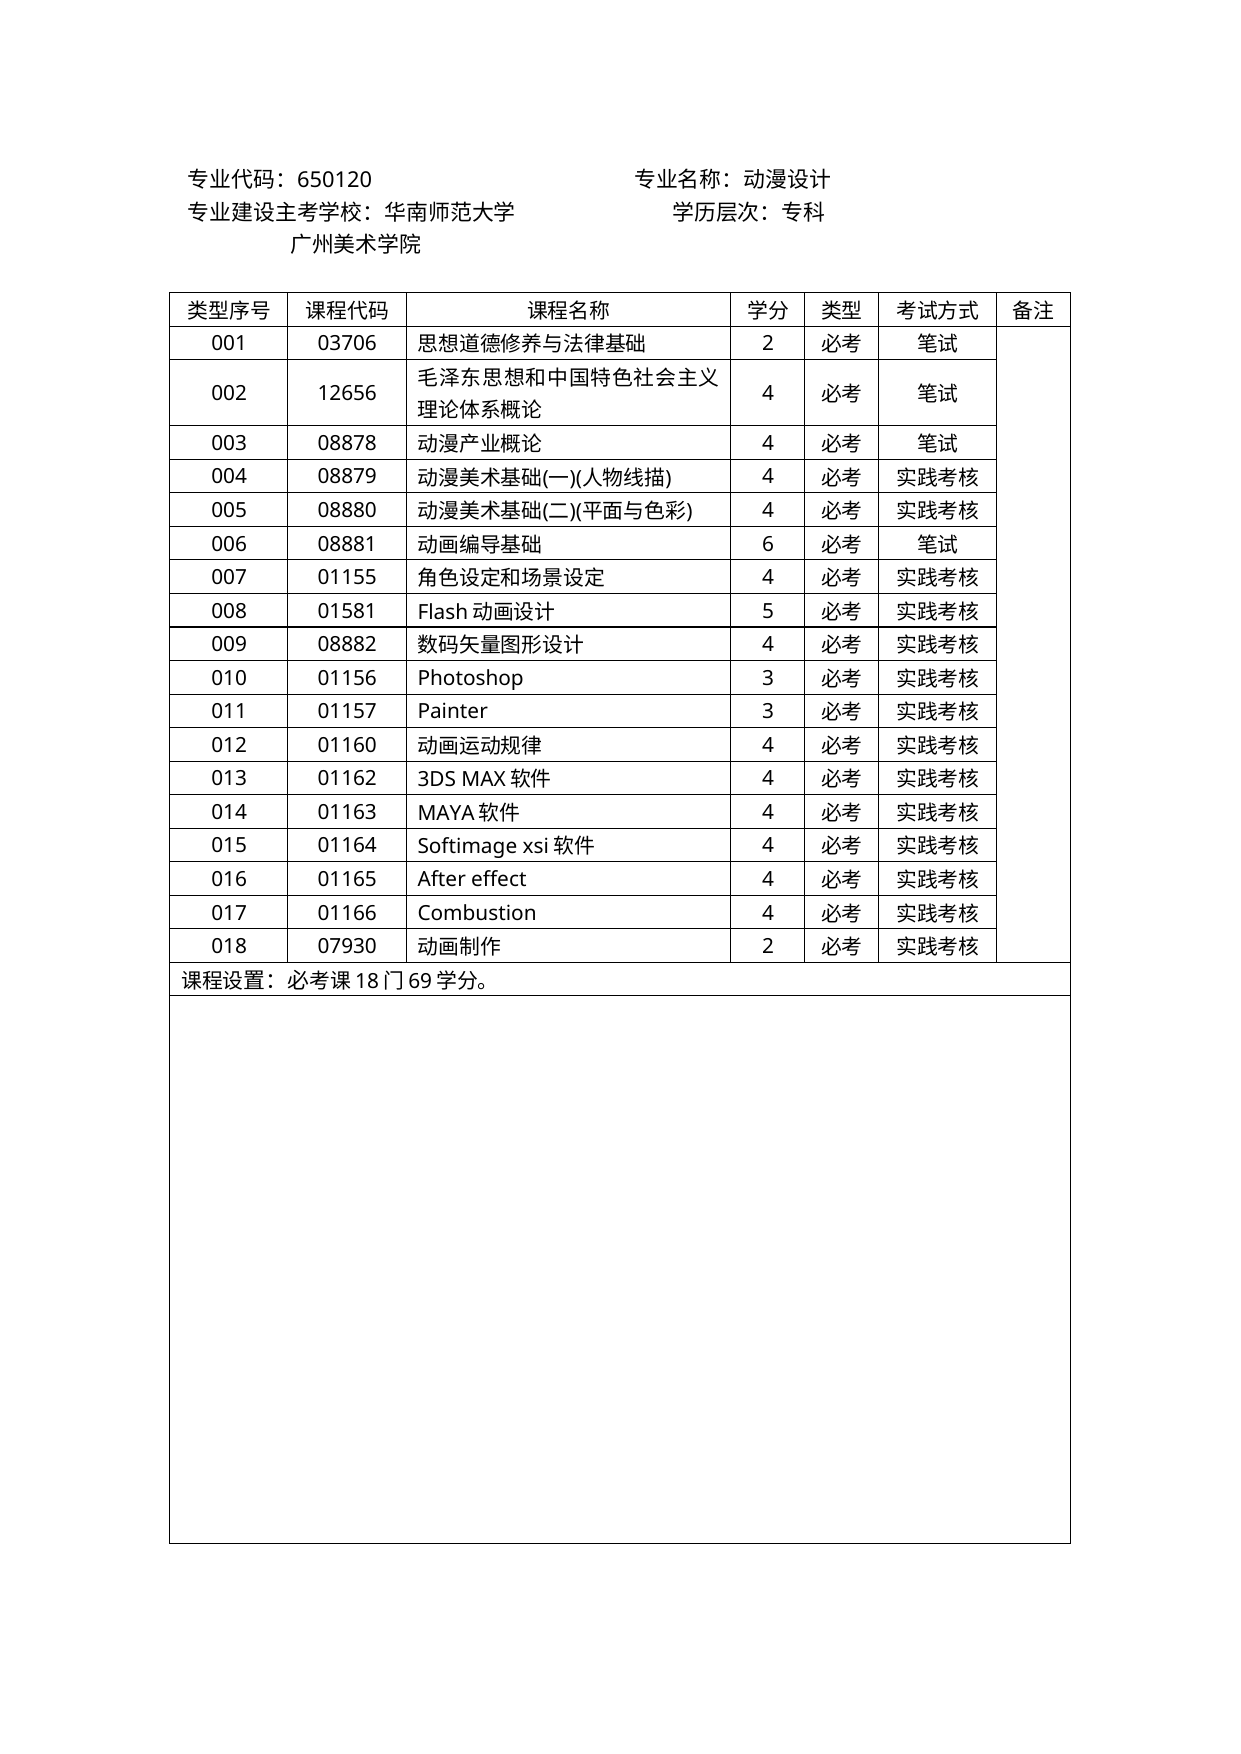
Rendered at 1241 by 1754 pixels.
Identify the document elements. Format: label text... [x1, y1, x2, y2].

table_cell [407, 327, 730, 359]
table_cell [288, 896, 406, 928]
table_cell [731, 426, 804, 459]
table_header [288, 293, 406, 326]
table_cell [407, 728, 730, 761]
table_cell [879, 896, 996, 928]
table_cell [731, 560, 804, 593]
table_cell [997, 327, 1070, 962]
text 广州美术学院 [187, 227, 1053, 259]
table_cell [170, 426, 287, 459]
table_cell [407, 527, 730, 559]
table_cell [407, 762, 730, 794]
text 专业建设主考学校：华南师范大学 学历层次：专科 [187, 194, 1053, 227]
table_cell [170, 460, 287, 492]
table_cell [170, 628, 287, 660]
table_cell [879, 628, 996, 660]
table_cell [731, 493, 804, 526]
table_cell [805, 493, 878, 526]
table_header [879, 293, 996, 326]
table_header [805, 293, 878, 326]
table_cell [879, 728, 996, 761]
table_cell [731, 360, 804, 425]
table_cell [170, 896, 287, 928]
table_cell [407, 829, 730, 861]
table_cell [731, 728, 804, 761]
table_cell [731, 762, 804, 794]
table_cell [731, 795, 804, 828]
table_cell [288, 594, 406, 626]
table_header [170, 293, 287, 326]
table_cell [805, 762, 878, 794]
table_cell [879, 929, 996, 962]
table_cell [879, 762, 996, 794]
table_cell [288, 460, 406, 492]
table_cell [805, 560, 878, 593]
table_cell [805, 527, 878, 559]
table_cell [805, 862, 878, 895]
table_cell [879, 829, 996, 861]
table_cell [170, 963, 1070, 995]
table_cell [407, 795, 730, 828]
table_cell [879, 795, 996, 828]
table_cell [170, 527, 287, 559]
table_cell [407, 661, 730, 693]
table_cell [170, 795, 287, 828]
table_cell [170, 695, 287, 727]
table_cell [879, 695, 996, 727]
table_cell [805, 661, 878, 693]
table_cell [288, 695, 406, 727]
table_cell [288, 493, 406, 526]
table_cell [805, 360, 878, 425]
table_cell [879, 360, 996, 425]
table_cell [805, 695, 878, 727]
text 专业代码：650120 专业名称：动漫设计 [187, 162, 1053, 194]
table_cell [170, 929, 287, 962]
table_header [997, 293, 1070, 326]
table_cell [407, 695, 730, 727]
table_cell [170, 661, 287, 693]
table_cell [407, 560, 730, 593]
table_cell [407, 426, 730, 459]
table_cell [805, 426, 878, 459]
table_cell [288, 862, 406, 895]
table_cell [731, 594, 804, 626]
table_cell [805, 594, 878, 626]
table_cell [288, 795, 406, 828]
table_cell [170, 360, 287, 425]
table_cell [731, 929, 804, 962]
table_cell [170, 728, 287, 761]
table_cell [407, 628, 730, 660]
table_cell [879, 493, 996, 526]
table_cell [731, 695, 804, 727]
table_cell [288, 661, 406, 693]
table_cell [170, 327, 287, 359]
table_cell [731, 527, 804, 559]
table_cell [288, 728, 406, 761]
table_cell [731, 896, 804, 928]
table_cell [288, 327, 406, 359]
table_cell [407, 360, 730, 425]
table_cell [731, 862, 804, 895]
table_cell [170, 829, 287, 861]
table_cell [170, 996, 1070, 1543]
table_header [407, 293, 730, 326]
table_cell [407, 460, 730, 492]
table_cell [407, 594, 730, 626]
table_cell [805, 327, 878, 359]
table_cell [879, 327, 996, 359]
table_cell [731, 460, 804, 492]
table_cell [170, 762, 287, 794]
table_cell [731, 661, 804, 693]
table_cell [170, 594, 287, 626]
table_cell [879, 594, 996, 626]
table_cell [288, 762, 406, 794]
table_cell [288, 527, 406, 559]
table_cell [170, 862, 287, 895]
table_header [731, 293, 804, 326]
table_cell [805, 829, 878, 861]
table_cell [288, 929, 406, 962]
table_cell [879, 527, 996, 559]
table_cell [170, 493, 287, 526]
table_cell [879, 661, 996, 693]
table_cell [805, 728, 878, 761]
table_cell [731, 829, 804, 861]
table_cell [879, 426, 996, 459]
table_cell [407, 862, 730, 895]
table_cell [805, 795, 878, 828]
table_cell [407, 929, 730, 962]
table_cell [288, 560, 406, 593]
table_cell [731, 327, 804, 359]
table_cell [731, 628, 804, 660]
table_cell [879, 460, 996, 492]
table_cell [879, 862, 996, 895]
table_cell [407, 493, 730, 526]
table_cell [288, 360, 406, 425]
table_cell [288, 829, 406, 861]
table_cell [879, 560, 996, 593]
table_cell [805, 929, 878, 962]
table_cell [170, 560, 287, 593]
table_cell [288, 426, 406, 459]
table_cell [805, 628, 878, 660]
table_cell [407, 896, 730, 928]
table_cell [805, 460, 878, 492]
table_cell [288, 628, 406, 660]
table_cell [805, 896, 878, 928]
